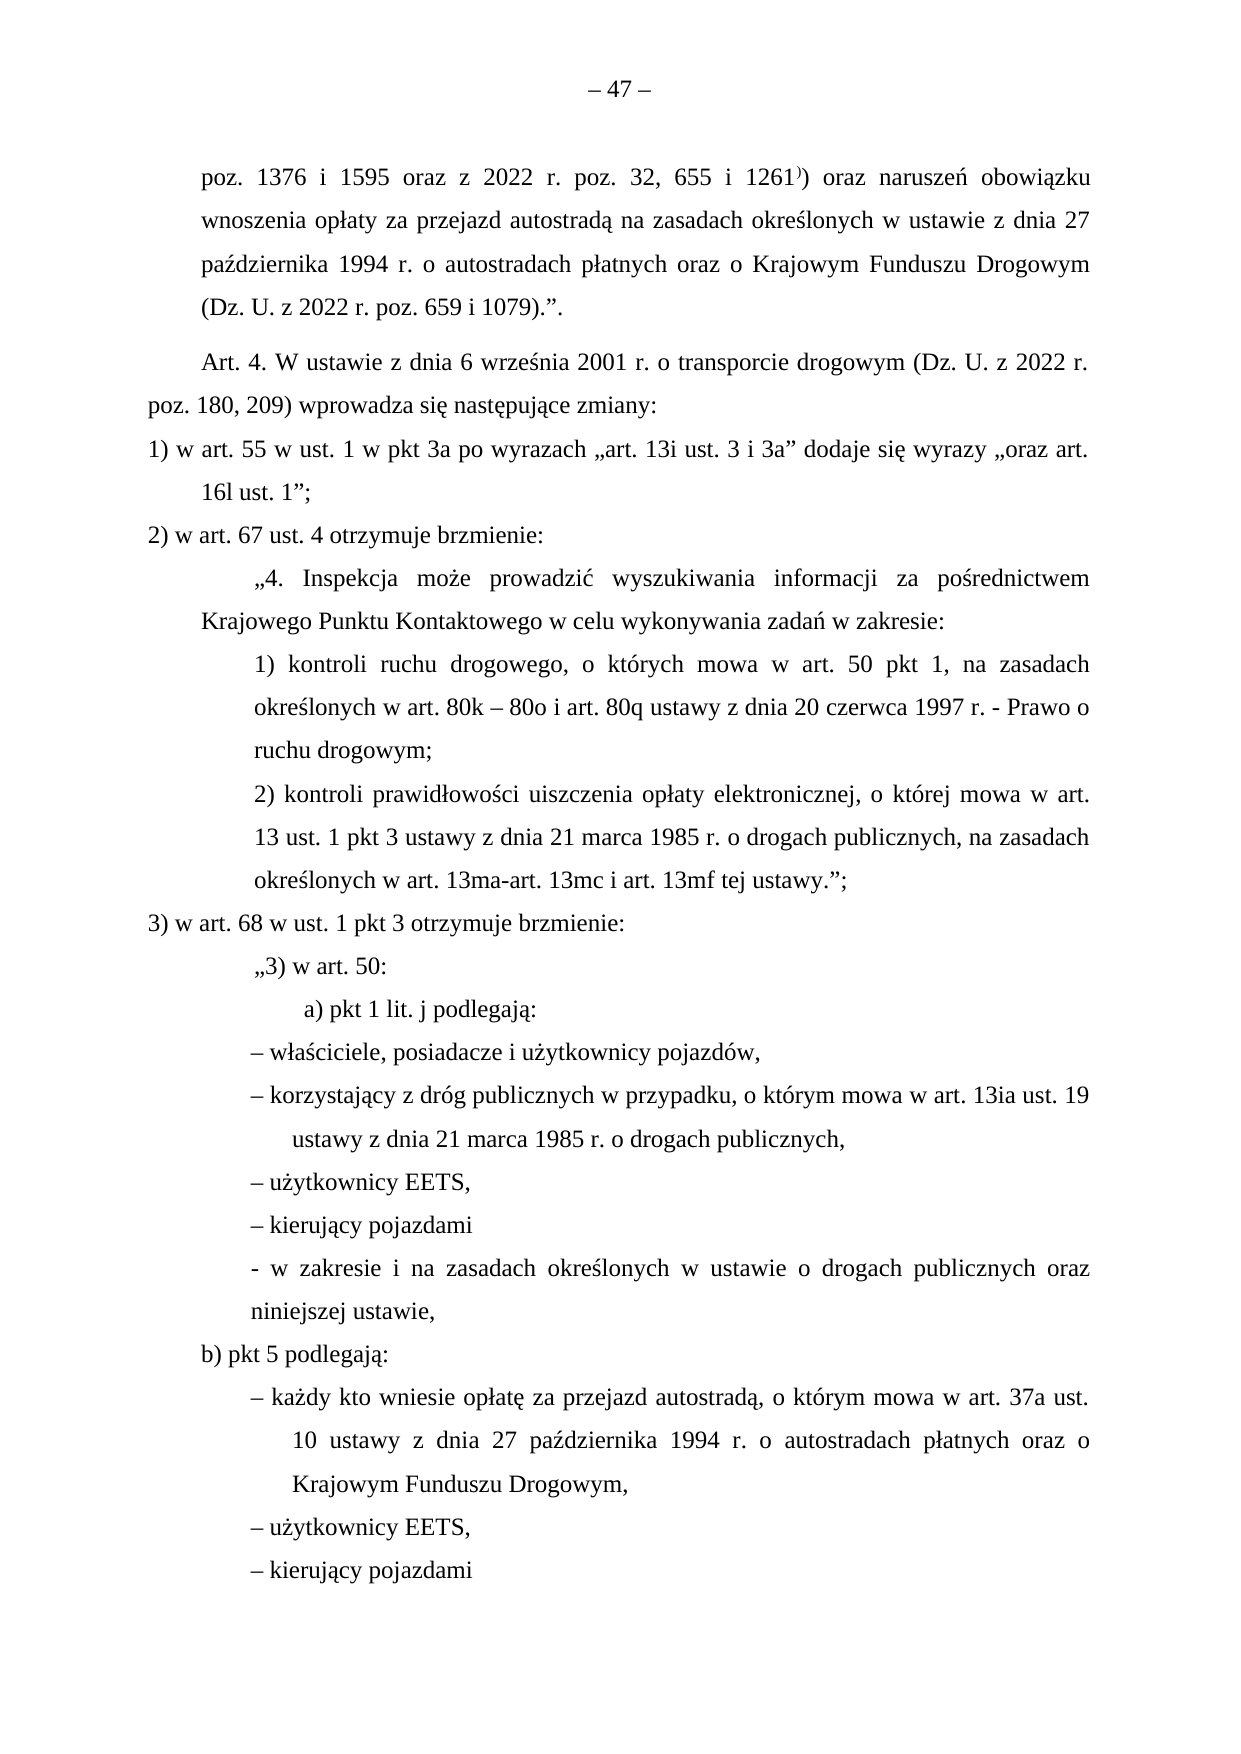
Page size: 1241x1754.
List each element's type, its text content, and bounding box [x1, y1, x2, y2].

text – użytkownicy EETS, [251, 1167, 1091, 1196]
text a) pkt 1 lit. j podlegają: [304, 994, 1091, 1023]
text – właściciele, posiadacze i użytkownicy pojazdów, [251, 1037, 1091, 1066]
text 1) kontroli ruchu drogowego, o których mowa w art. 50 pkt 1, na zasadach określonych w art. 80k – 80o i art. 80q ustawy z dnia 20 czerwca 1997 r. - Prawo o ruchu drogowym; [254, 649, 1091, 764]
text Art. 4. W ustawie z dnia 6 września 2001 r. o transporcie drogowym (Dz. U. z 2022 r. poz. 180, 209) wprowadza się następujące zmiany: [148, 347, 1091, 419]
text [201, 162, 1091, 321]
text „3) w art. 50: [254, 951, 1091, 980]
text – korzystający z dróg publicznych w przypadku, o którym mowa w art. 13ia ust. 19 ustawy z dnia 21 marca 1985 r. o drogach publicznych, [251, 1081, 1091, 1152]
text - w zakresie i na zasadach określonych w ustawie o drogach publicznych oraz niniejszej ustawie, [251, 1253, 1091, 1325]
text 3) w art. 68 w ust. 1 pkt 3 otrzymuje brzmienie: [148, 908, 1091, 937]
text b) pkt 5 podlegają: [201, 1339, 1091, 1368]
text 2) w art. 67 ust. 4 otrzymuje brzmienie: [148, 520, 1091, 549]
text – użytkownicy EETS, [251, 1512, 1091, 1541]
text „4. Inspekcja może prowadzić wyszukiwania informacji za pośrednictwem Krajowego Punktu Kontaktowego w celu wykonywania zadań w zakresie: [201, 563, 1091, 635]
text – kierujący pojazdami [251, 1555, 1091, 1584]
text – kierujący pojazdami [251, 1210, 1091, 1239]
text 1) w art. 55 w ust. 1 w pkt 3a po wyrazach „art. 13i ust. 3 i 3a” dodaje się wyrazy „oraz art. 16l ust. 1”; [148, 434, 1091, 506]
text – każdy kto wniesie opłatę za przejazd autostradą, o którym mowa w art. 37a ust. 10 ustawy z dnia 27 października 1994 r. o autostradach płatnych oraz o Krajowym Funduszu Drogowym, [251, 1382, 1091, 1497]
text 2) kontroli prawidłowości uiszczenia opłaty elektronicznej, o której mowa w art. 13 ust. 1 pkt 3 ustawy z dnia 21 marca 1985 r. o drogach publicznych, na zasadach określonych w art. 13ma-art. 13mc i art. 13mf tej ustawy.”; [254, 779, 1091, 894]
